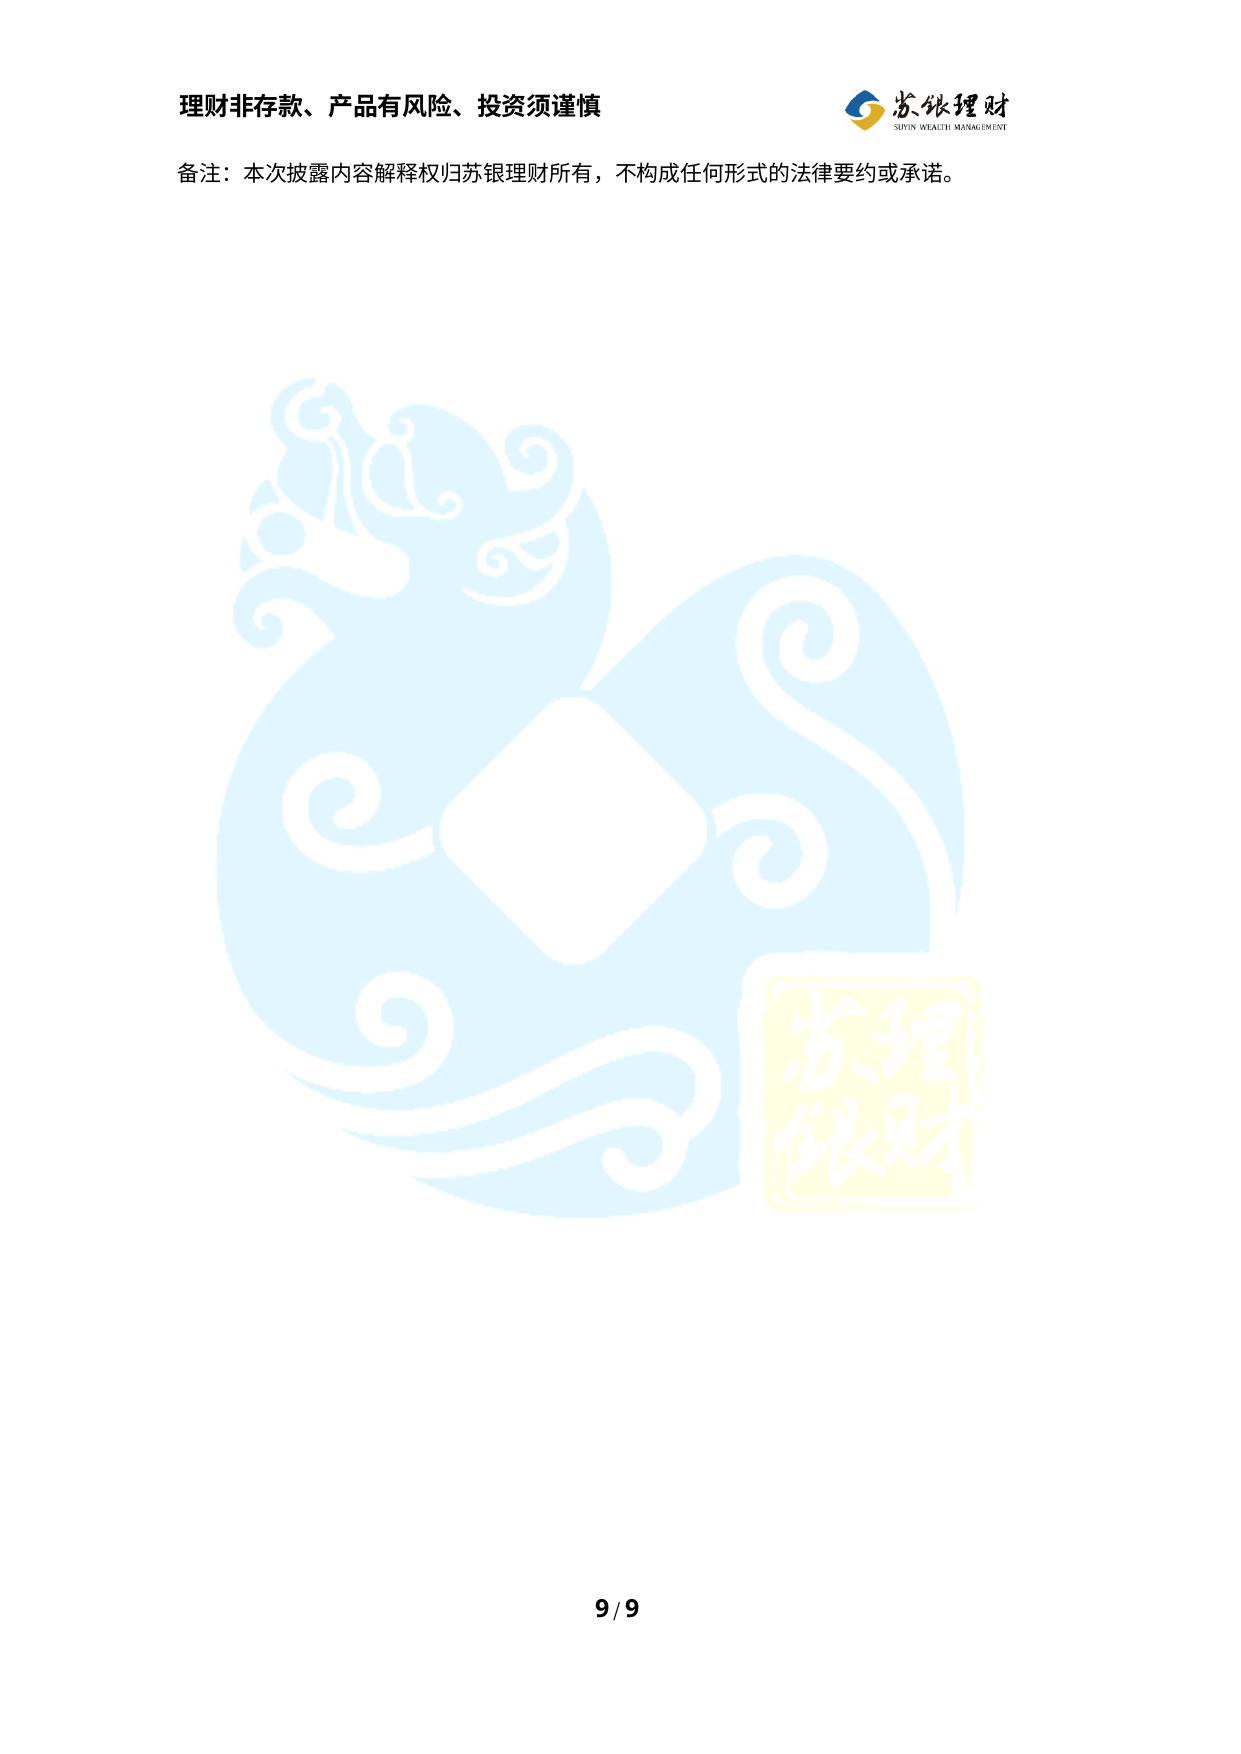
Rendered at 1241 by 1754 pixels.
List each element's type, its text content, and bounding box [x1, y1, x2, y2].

picture [820, 72, 1039, 143]
text 备注：本次披露内容解释权归苏银理财所有，不构成任何形式的法律要约或承诺。 [177, 156, 1053, 188]
